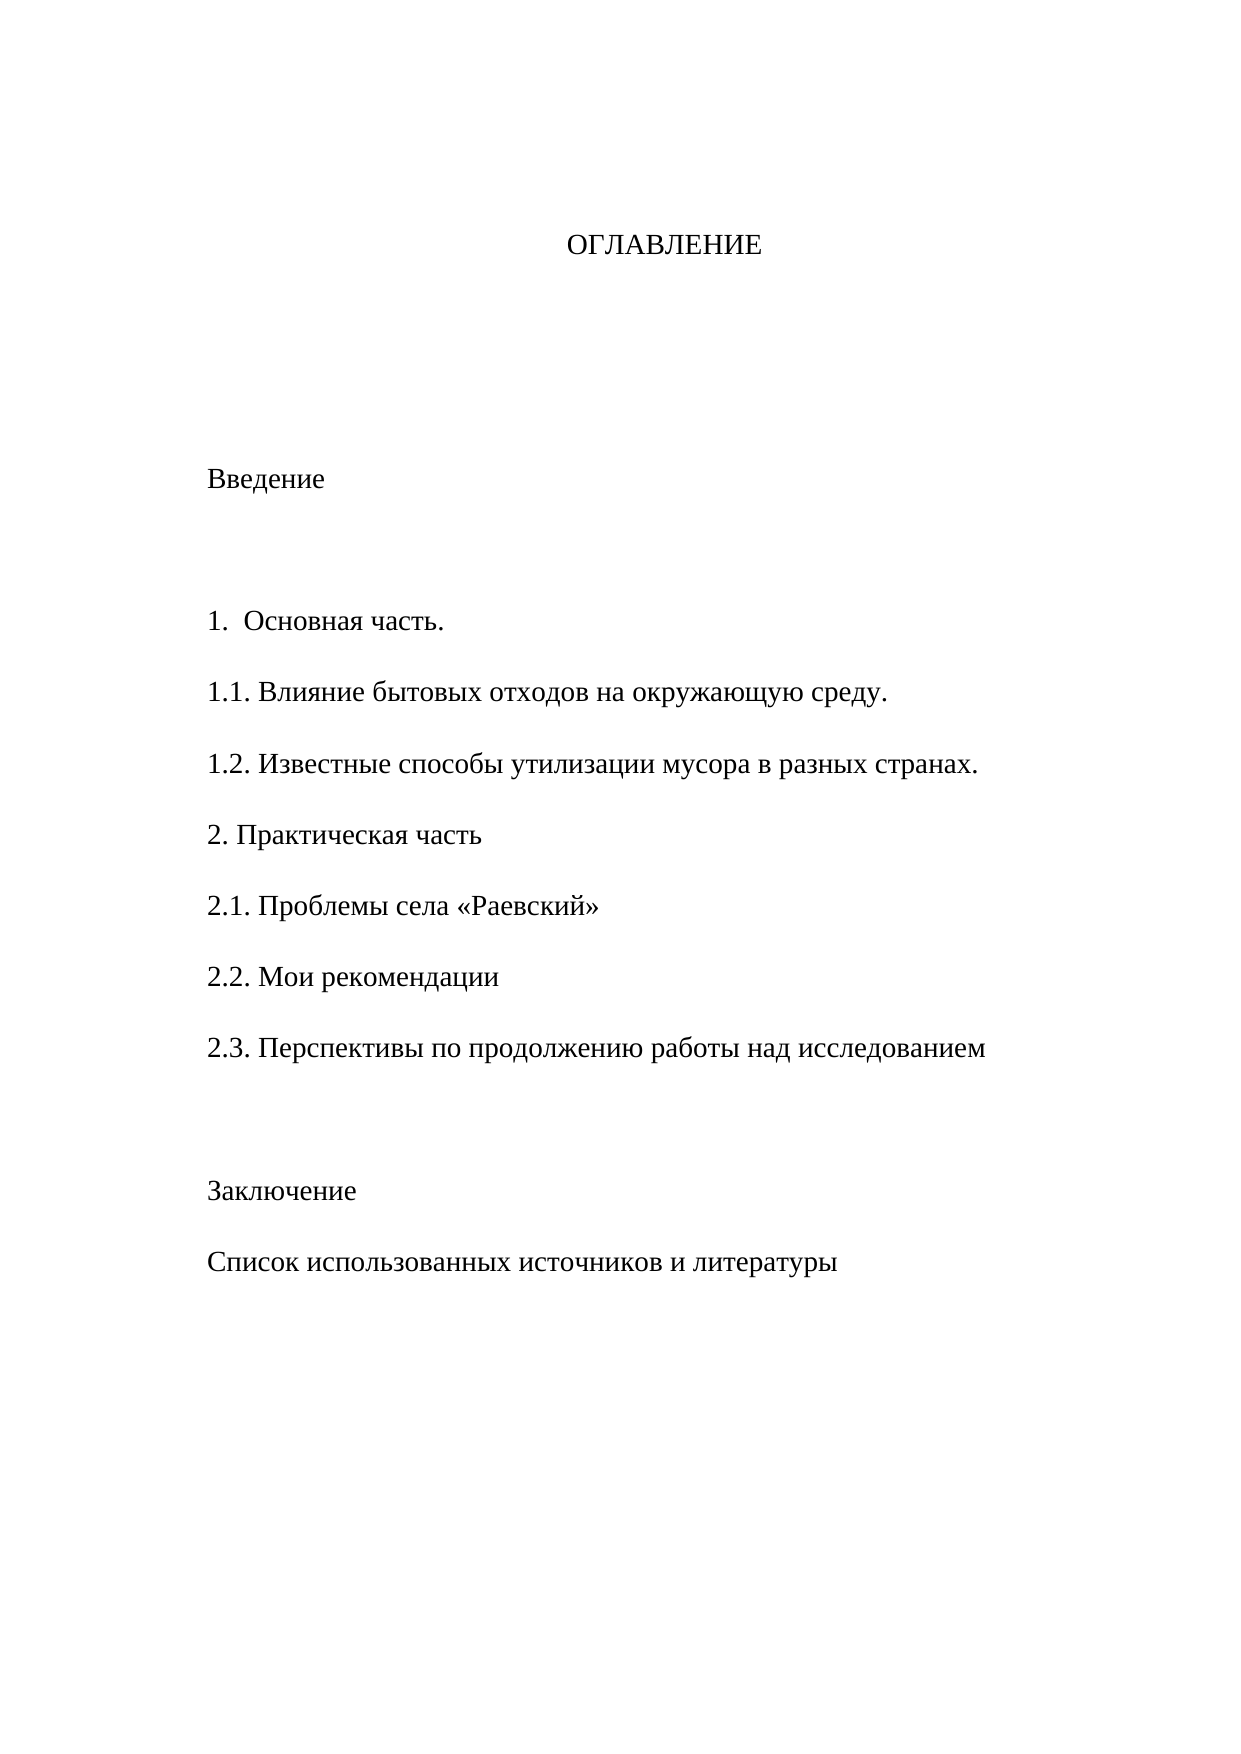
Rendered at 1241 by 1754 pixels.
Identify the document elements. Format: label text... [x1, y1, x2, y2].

text 1.2. Известные способы утилизации мусора в разных странах. [148, 746, 1181, 779]
text Заключение [148, 1173, 1181, 1206]
text ОГЛАВЛЕНИЕ [148, 227, 1181, 260]
text 2. Практическая часть [148, 817, 1181, 850]
text 2.2. Мои рекомендации [148, 959, 1181, 993]
text 1.1. Влияние бытовых отходов на окружающую среду. [148, 674, 1181, 708]
text 2.3. Перспективы по продолжению работы над исследованием [148, 1030, 1181, 1064]
text 2.1. Проблемы села «Раевский» [148, 888, 1181, 922]
text Введение [148, 461, 1181, 495]
text 1. Основная часть. [148, 603, 1181, 637]
text Список использованных источников и литературы [148, 1244, 1181, 1277]
